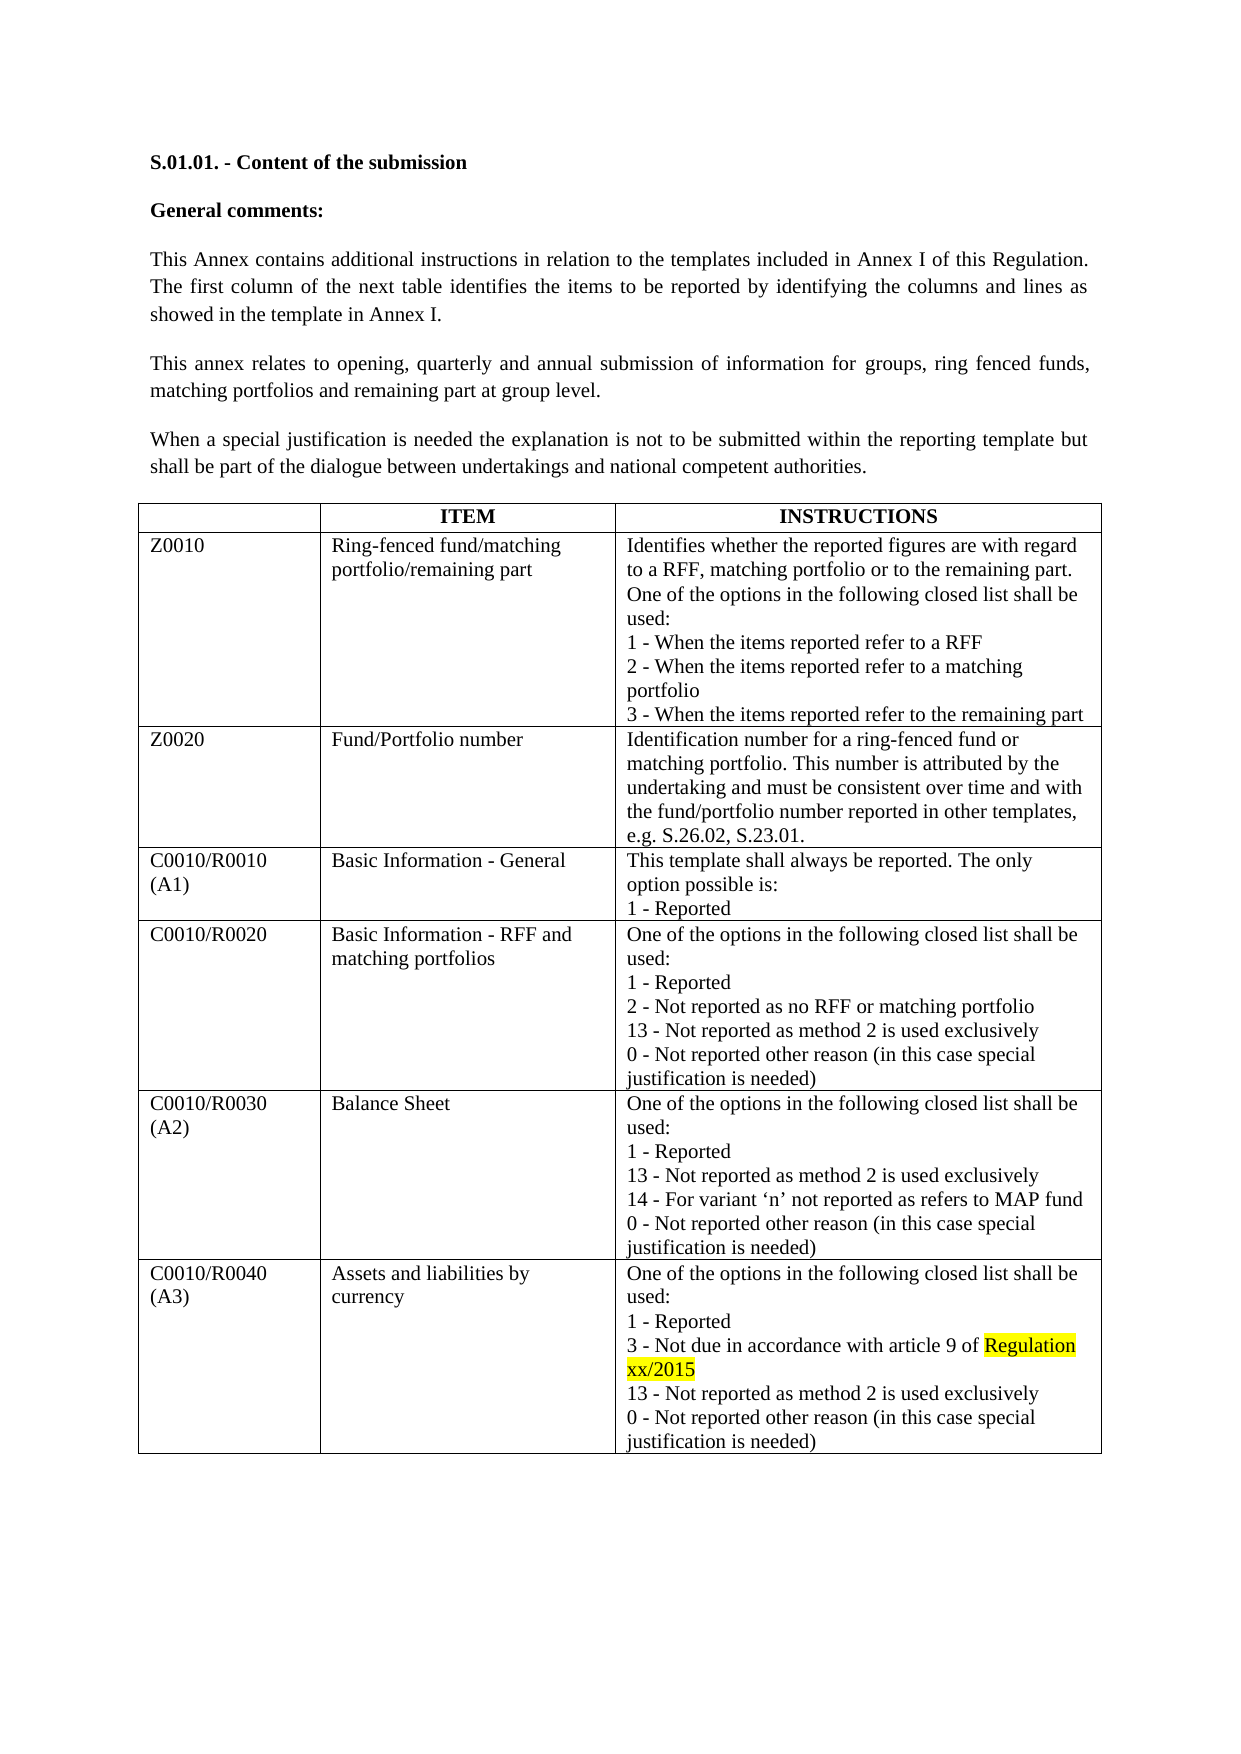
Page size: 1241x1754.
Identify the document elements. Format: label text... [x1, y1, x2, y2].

table_cell C0010/R0010 (A1) [139, 848, 320, 920]
table_cell Z0020 [139, 727, 320, 847]
table_cell Identification number for a ring-fenced fund or matching portfolio. This number is attributed by the undertaking and must be consistent over time and with the fund/portfolio number reported in other templates, e.g. S.26.02, S.23.01. [616, 727, 1101, 847]
table_cell Ring-fenced fund/matching portfolio/remaining part [321, 533, 615, 726]
table_cell Fund/Portfolio number [321, 727, 615, 847]
text This Annex contains additional instructions in relation to the templates included in Annex I of this Regulation. The first column of the next table identifies the items to be reported by identifying the columns and lines as showed in the template in Annex I. [150, 247, 1090, 326]
table_cell Basic Information - General [321, 848, 615, 920]
table_cell One of the options in the following closed list shall be used: 1 - Reported 2 - Not reported as no RFF or matching portfolio 13 - Not reported as method 2 is used exclusively 0 - Not reported other reason (in this case special justification is needed) [616, 921, 1101, 1090]
table_header [139, 504, 320, 532]
table_cell Z0010 [139, 533, 320, 726]
table_cell This template shall always be reported. The only option possible is: 1 - Reported [616, 848, 1101, 920]
table_header ITEM [321, 504, 615, 532]
table_cell Assets and liabilities by currency [321, 1260, 615, 1453]
text This annex relates to opening, quarterly and annual submission of information for groups, ring fenced funds, matching portfolios and remaining part at group level. [150, 351, 1090, 402]
table_cell Balance Sheet [321, 1091, 615, 1259]
table_cell C0010/R0040 (A3) [139, 1260, 320, 1453]
table_header INSTRUCTIONS [616, 504, 1101, 532]
table_cell C0010/R0030 (A2) [139, 1091, 320, 1259]
text When a special justification is needed the explanation is not to be submitted within the reporting template but shall be part of the dialogue between undertakings and national competent authorities. [150, 427, 1090, 478]
table_cell One of the options in the following closed list shall be used: 1 - Reported 13 - Not reported as method 2 is used exclusively 14 - For variant ‘n’ not reported as refers to MAP fund 0 - Not reported other reason (in this case special justification is needed) [616, 1091, 1101, 1259]
table_cell C0010/R0020 [139, 921, 320, 1090]
text General comments: [150, 198, 1090, 222]
text S.01.01. - Content of the submission [150, 150, 1090, 174]
table_cell One of the options in the following closed list shall be used: 1 - Reported 3 - Not due in accordance with article 9 of Regulation xx/2015 13 - Not reported as method 2 is used exclusively 0 - Not reported other reason (in this case special justification is needed) [616, 1260, 1101, 1453]
table_cell Identifies whether the reported figures are with regard to a RFF, matching portfolio or to the remaining part. One of the options in the following closed list shall be used: 1 - When the items reported refer to a RFF 2 - When the items reported refer to a matching portfolio 3 - When the items reported refer to the remaining part [616, 533, 1101, 726]
table_cell Basic Information - RFF and matching portfolios [321, 921, 615, 1090]
